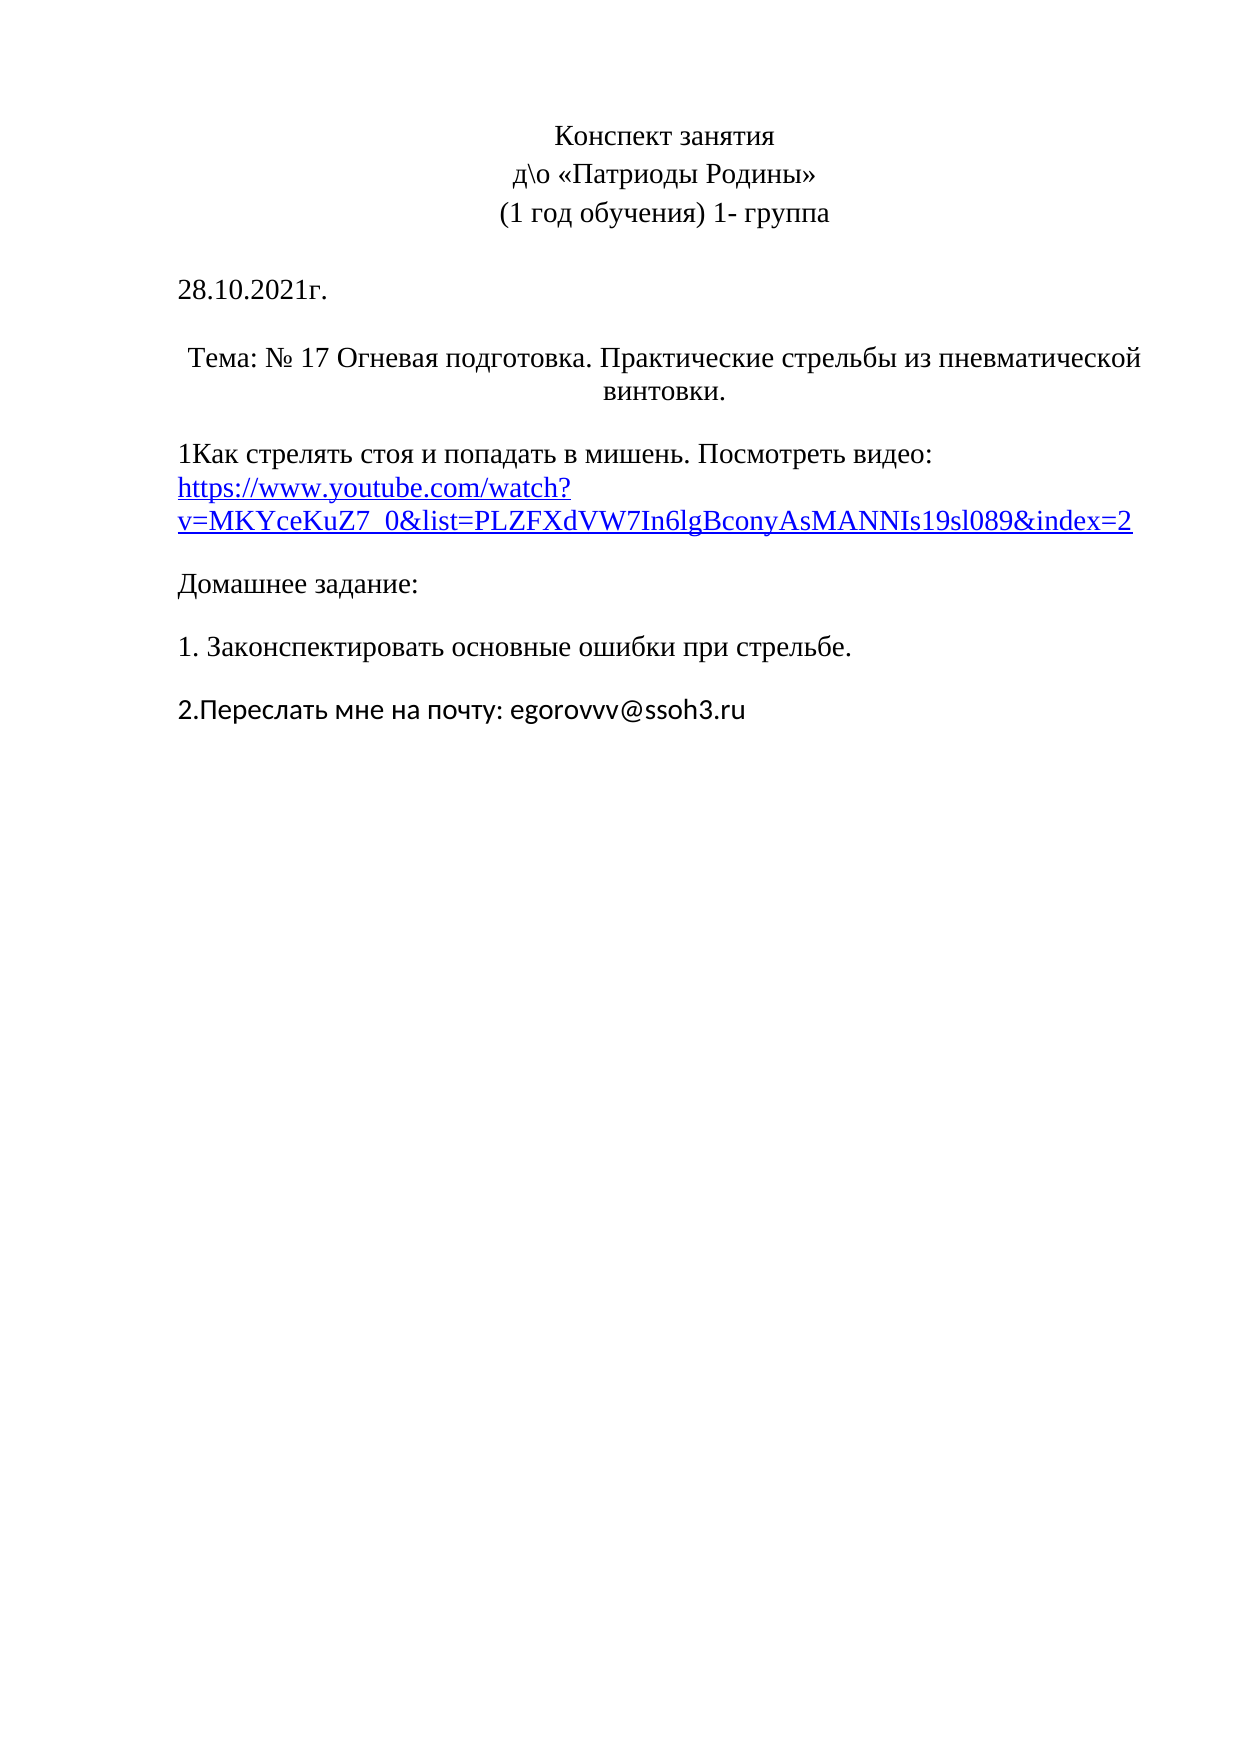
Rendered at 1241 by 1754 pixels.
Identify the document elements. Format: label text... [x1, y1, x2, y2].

text 2.Переслать мне на почту: egorovvv@ssoh3.ru [177, 691, 1152, 727]
text Конспект занятия [177, 118, 1152, 152]
text д\о «Патриоды Родины» [177, 157, 1152, 190]
text Домашнее задание: [177, 566, 1152, 599]
text 28.10.2021г. [177, 272, 1152, 306]
text Тема: № 17 Огневая подготовка. Практические стрельбы из пневматической винтовки. [177, 340, 1152, 407]
text 1. Законспектировать основные ошибки при стрельбе. [177, 629, 1152, 662]
text 1Как стрелять стоя и попадать в мишень. Посмотреть видео: https://www.youtube.com/watch?v=MKYceKuZ7_0&list=PLZFXdVW7In6lgBconyAsMANNIs19sl089&index=2 [177, 436, 1152, 537]
text (1 год обучения) 1- группа [177, 195, 1152, 229]
